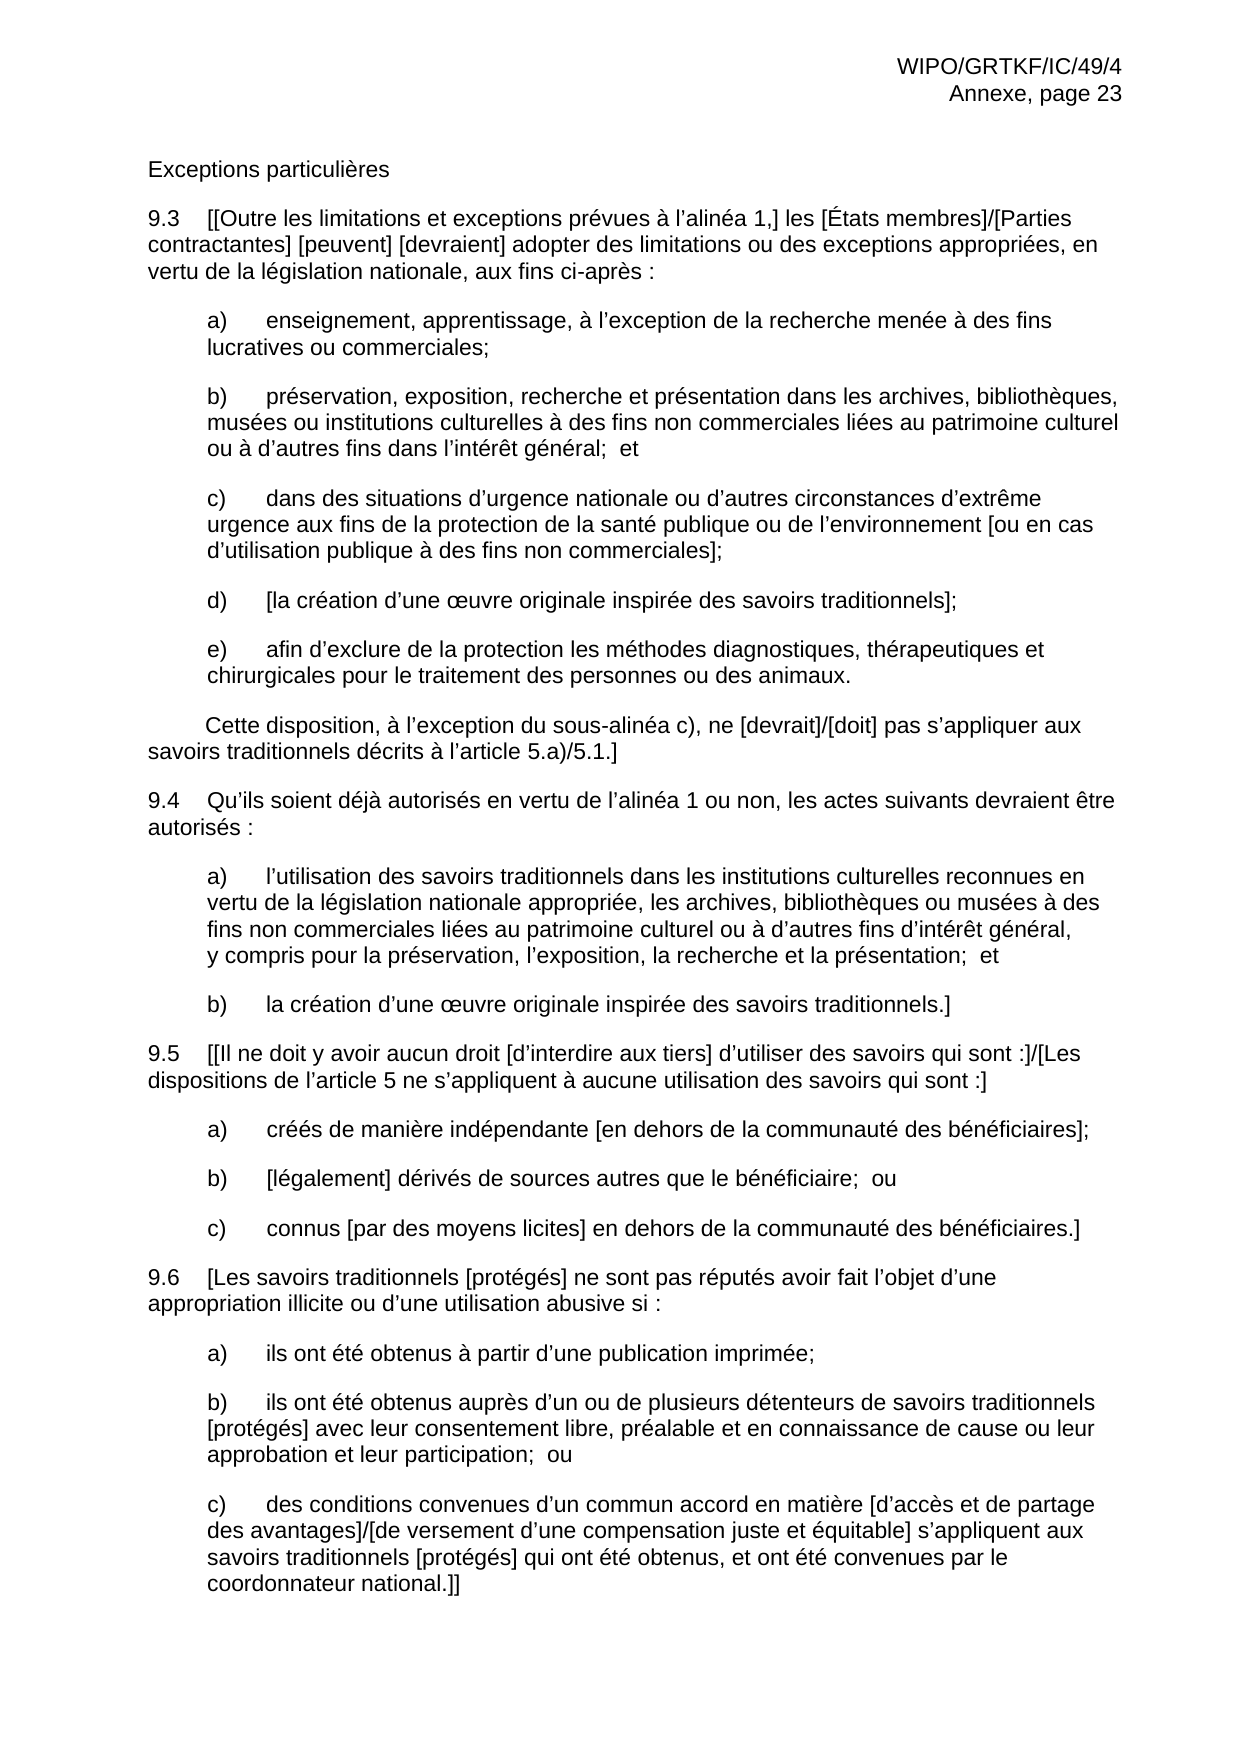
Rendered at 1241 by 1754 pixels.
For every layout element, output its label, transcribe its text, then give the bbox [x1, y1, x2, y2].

text 9.4 Qu’ils soient déjà autorisés en vertu de l’alinéa 1 ou non, les actes suivants devraient être autorisés : [148, 787, 1122, 840]
list ils ont été obtenus auprès d’un ou de plusieurs détenteurs de savoirs traditionnels [protégés] avec leur consentement libre, préalable et en connaissance de cause ou leur approbation et leur participation; ou [207, 1389, 1122, 1468]
list ils ont été obtenus à partir d’une publication imprimée; [207, 1339, 1122, 1366]
text Exceptions particulières [148, 156, 1122, 182]
text 9.5 [[Il ne doit y avoir aucun droit [d’interdire aux tiers] d’utiliser des savoirs qui sont :]/[Les dispositions de l’article 5 ne s’appliquent à aucune utilisation des savoirs qui sont :] [148, 1040, 1122, 1093]
text b) préservation, exposition, recherche et présentation dans les archives, bibliothèques, musées ou institutions culturelles à des fins non commerciales liées au patrimoine culturel ou à d’autres fins dans l’intérêt général; et [207, 383, 1122, 462]
text a) l’utilisation des savoirs traditionnels dans les institutions culturelles reconnues en vertu de la législation nationale appropriée, les archives, bibliothèques ou musées à des fins non commerciales liées au patrimoine culturel ou à d’autres fins d’intérêt général, y compris pour la préservation, l’exposition, la recherche et la présentation; et [207, 863, 1122, 968]
list créés de manière indépendante [en dehors de la communauté des bénéficiaires]; [207, 1116, 1122, 1142]
text d) [la création d’une œuvre originale inspirée des savoirs traditionnels]; [207, 587, 1122, 613]
text a) enseignement, apprentissage, à l’exception de la recherche menée à des fins lucratives ou commerciales; [207, 307, 1122, 360]
list [légalement] dérivés de sources autres que le bénéficiaire; ou [207, 1165, 1122, 1192]
text b) la création d’une œuvre originale inspirée des savoirs traditionnels.] [207, 991, 1122, 1017]
text 9.6 [Les savoirs traditionnels [protégés] ne sont pas réputés avoir fait l’objet d’une appropriation illicite ou d’une utilisation abusive si : [148, 1264, 1122, 1317]
text 9.3 [[Outre les limitations et exceptions prévues à l’alinéa 1,] les [États membres]/[Parties contractantes] [peuvent] [devraient] adopter des limitations ou des exceptions appropriées, en vertu de la législation nationale, aux fins ci-après : [148, 205, 1122, 284]
text c) dans des situations d’urgence nationale ou d’autres circonstances d’extrême urgence aux fins de la protection de la santé publique ou de l’environnement [ou en cas d’utilisation publique à des fins non commerciales]; [207, 485, 1122, 564]
list des conditions convenues d’un commun accord en matière [d’accès et de partage des avantages]/[de versement d’une compensation juste et équitable] s’appliquent aux savoirs traditionnels [protégés] qui ont été obtenus, et ont été convenues par le coordonnateur national.]] [207, 1491, 1122, 1596]
text e) afin d’exclure de la protection les méthodes diagnostiques, thérapeutiques et chirurgicales pour le traitement des personnes ou des animaux. [207, 636, 1122, 689]
text Cette disposition, à l’exception du sous-alinéa c), ne [devrait]/[doit] pas s’appliquer aux savoirs traditionnels décrits à l’article 5.a)/5.1.] [148, 712, 1122, 764]
list connus [par des moyens licites] en dehors de la communauté des bénéficiaires.] [207, 1214, 1122, 1241]
